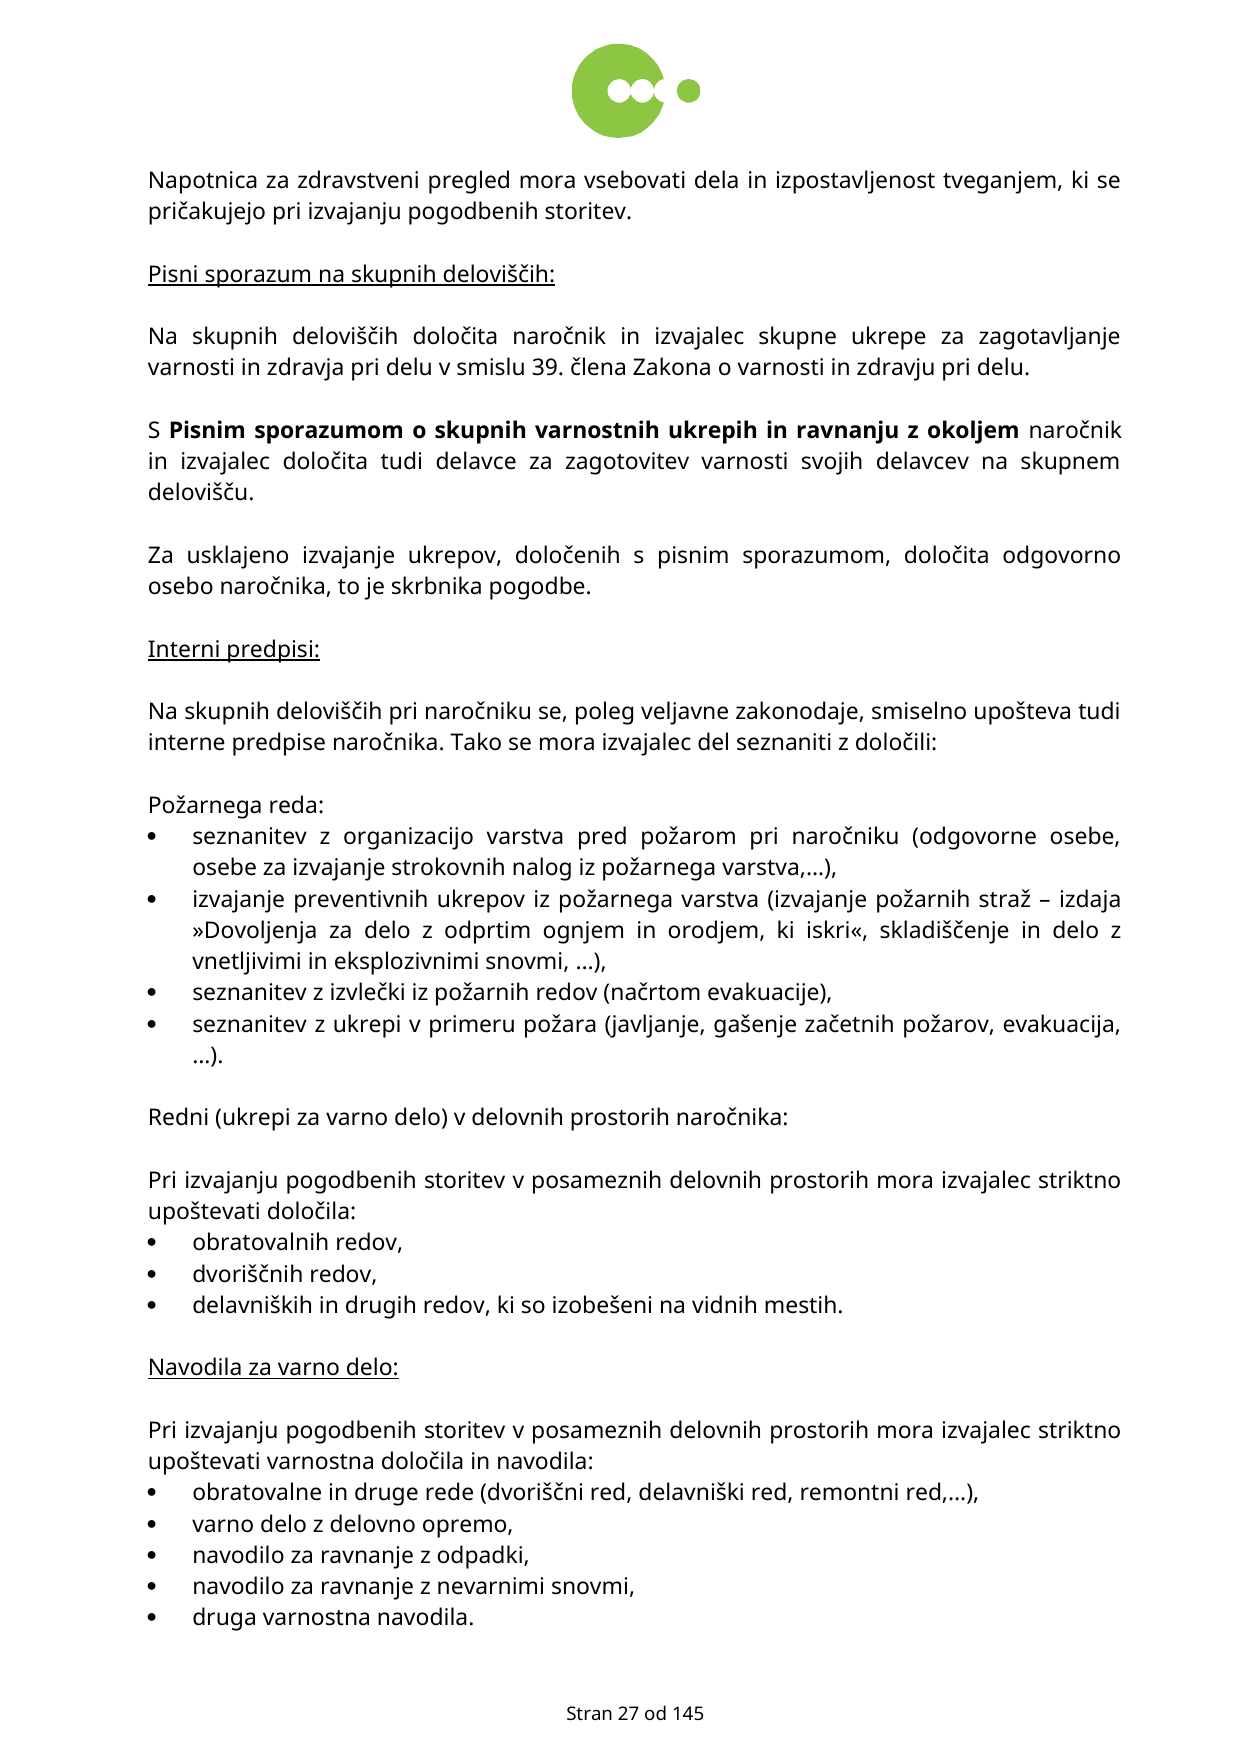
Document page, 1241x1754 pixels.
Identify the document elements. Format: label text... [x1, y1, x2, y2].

list seznanitev z ukrepi v primeru požara (javljanje, gašenje začetnih požarov, evakuacija,…). [148, 1007, 1122, 1070]
list obratovalnih redov, [148, 1226, 1122, 1257]
text Interni predpisi: [148, 632, 1122, 664]
list obratovalne in druge rede (dvoriščni red, delavniški red, remontni red,…), [148, 1476, 1122, 1507]
list dvoriščnih redov, [148, 1257, 1122, 1289]
list druga varnostna navodila. [148, 1601, 1122, 1632]
list delavniških in drugih redov, ki so izobešeni na vidnih mestih. [148, 1289, 1122, 1320]
text Navodila za varno delo: [148, 1351, 1122, 1382]
text Pri izvajanju pogodbenih storitev v posameznih delovnih prostorih mora izvajalec striktno upoštevati določila: [148, 1164, 1122, 1226]
text Na skupnih deloviščih pri naročniku se, poleg veljavne zakonodaje, smiselno upošteva tudi interne predpise naročnika. Tako se mora izvajalec del seznaniti z določili: [148, 695, 1122, 757]
list izvajanje preventivnih ukrepov iz požarnega varstva (izvajanje požarnih straž – izdaja »Dovoljenja za delo z odprtim ognjem in orodjem, ki iskri«, skladiščenje in delo z vnetljivimi in eksplozivnimi snovmi, …), [148, 882, 1122, 976]
list navodilo za ravnanje z nevarnimi snovmi, [148, 1570, 1122, 1601]
text Na skupnih deloviščih določita naročnik in izvajalec skupne ukrepe za zagotavljanje varnosti in zdravja pri delu v smislu 39. člena Zakona o varnosti in zdravju pri delu. [148, 320, 1122, 382]
text Redni (ukrepi za varno delo) v delovnih prostorih naročnika: [148, 1101, 1122, 1132]
text Pisni sporazum na skupnih deloviščih: [148, 257, 1122, 289]
text Pri izvajanju pogodbenih storitev v posameznih delovnih prostorih mora izvajalec striktno upoštevati varnostna določila in navodila: [148, 1414, 1122, 1476]
text S Pisnim sporazumom o skupnih varnostnih ukrepih in ravnanju z okoljem naročnik in izvajalec določita tudi delavce za zagotovitev varnosti svojih delavcev na skupnem delovišču. [148, 414, 1122, 507]
list varno delo z delovno opremo, [148, 1507, 1122, 1539]
list seznanitev z organizacijo varstva pred požarom pri naročniku (odgovorne osebe, osebe za izvajanje strokovnih nalog iz požarnega varstva,…), [148, 820, 1122, 882]
text Za usklajeno izvajanje ukrepov, določenih s pisnim sporazumom, določita odgovorno osebo naročnika, to je skrbnika pogodbe. [148, 539, 1122, 601]
list seznanitev z izvlečki iz požarnih redov (načrtom evakuacije), [148, 976, 1122, 1007]
text Požarnega reda: [148, 789, 1122, 820]
text Napotnica za zdravstveni pregled mora vsebovati dela in izpostavljenost tveganjem, ki se pričakujejo pri izvajanju pogodbenih storitev. [148, 164, 1122, 226]
list navodilo za ravnanje z odpadki, [148, 1539, 1122, 1570]
